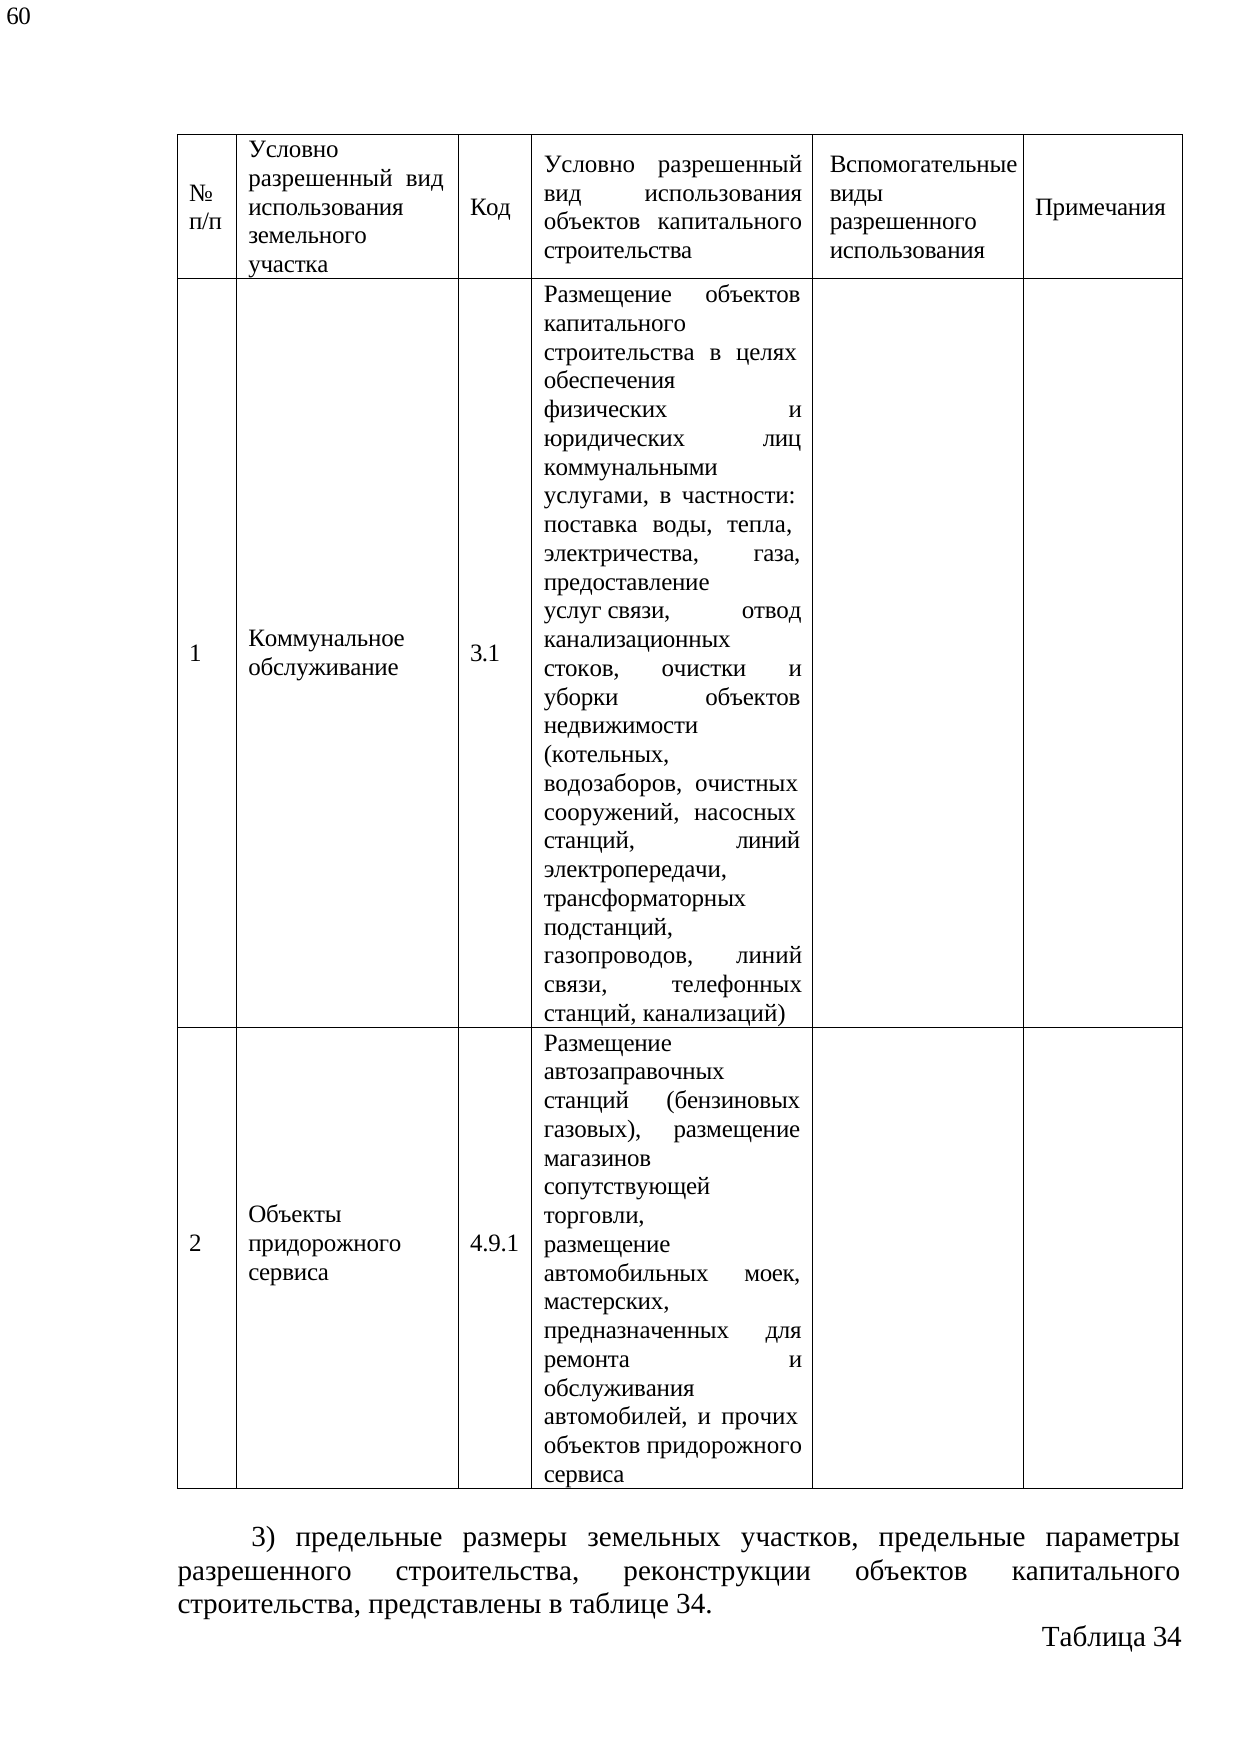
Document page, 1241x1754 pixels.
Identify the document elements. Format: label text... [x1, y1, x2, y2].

table_cell Размещение объектов капитального строительства в целях обеспечения физических и юридических лиц коммунальными услугами, в частности: поставка воды, тепла, электричества, газа, предоставление услуг связи, отвод канализационных стоков, очистки и уборки объектов недвижимости (котельных, водозаборов, очистных сооружений, насосных станций, линий электропередачи, трансформаторных подстанций, газопроводов, линий связи, телефонных станций, канализаций) [532, 279, 812, 1027]
table_cell [1024, 279, 1182, 1027]
table_cell 1 [178, 279, 236, 1027]
table_cell [813, 1028, 1023, 1488]
table_cell Размещение автозаправочных станций (бензиновых газовых), размещение магазинов сопутствующей торговли, размещение автомобильных моек, мастерских, предназначенных для ремонта и обслуживания автомобилей, и прочих объектов придорожного сервиса [532, 1028, 812, 1488]
table_cell 3.1 [459, 279, 531, 1027]
table_cell Объекты придорожного сервиса [237, 1028, 458, 1488]
table_header Условно разрешенный вид использования объектов капитального строительства [532, 135, 812, 278]
text Таблица 34 [164, 1620, 1182, 1653]
table_header № п/п [178, 135, 236, 278]
table_cell 2 [178, 1028, 236, 1488]
table_header Код [459, 135, 531, 278]
table_cell Коммунальное обслуживание [237, 279, 458, 1027]
text 3) предельные размеры земельных участков, предельные параметры разрешенного строительства, реконструкции объектов капитального строительства, представлены в таблице 34. [177, 1519, 1181, 1620]
table_header Условно разрешенный вид использования земельного участка [237, 135, 458, 278]
table_cell [813, 279, 1023, 1027]
table_cell [1024, 1028, 1182, 1488]
table_header Вспомогательные виды разрешенного использования [813, 135, 1023, 278]
table_cell 4.9.1 [459, 1028, 531, 1488]
table_header Примечания [1024, 135, 1182, 278]
